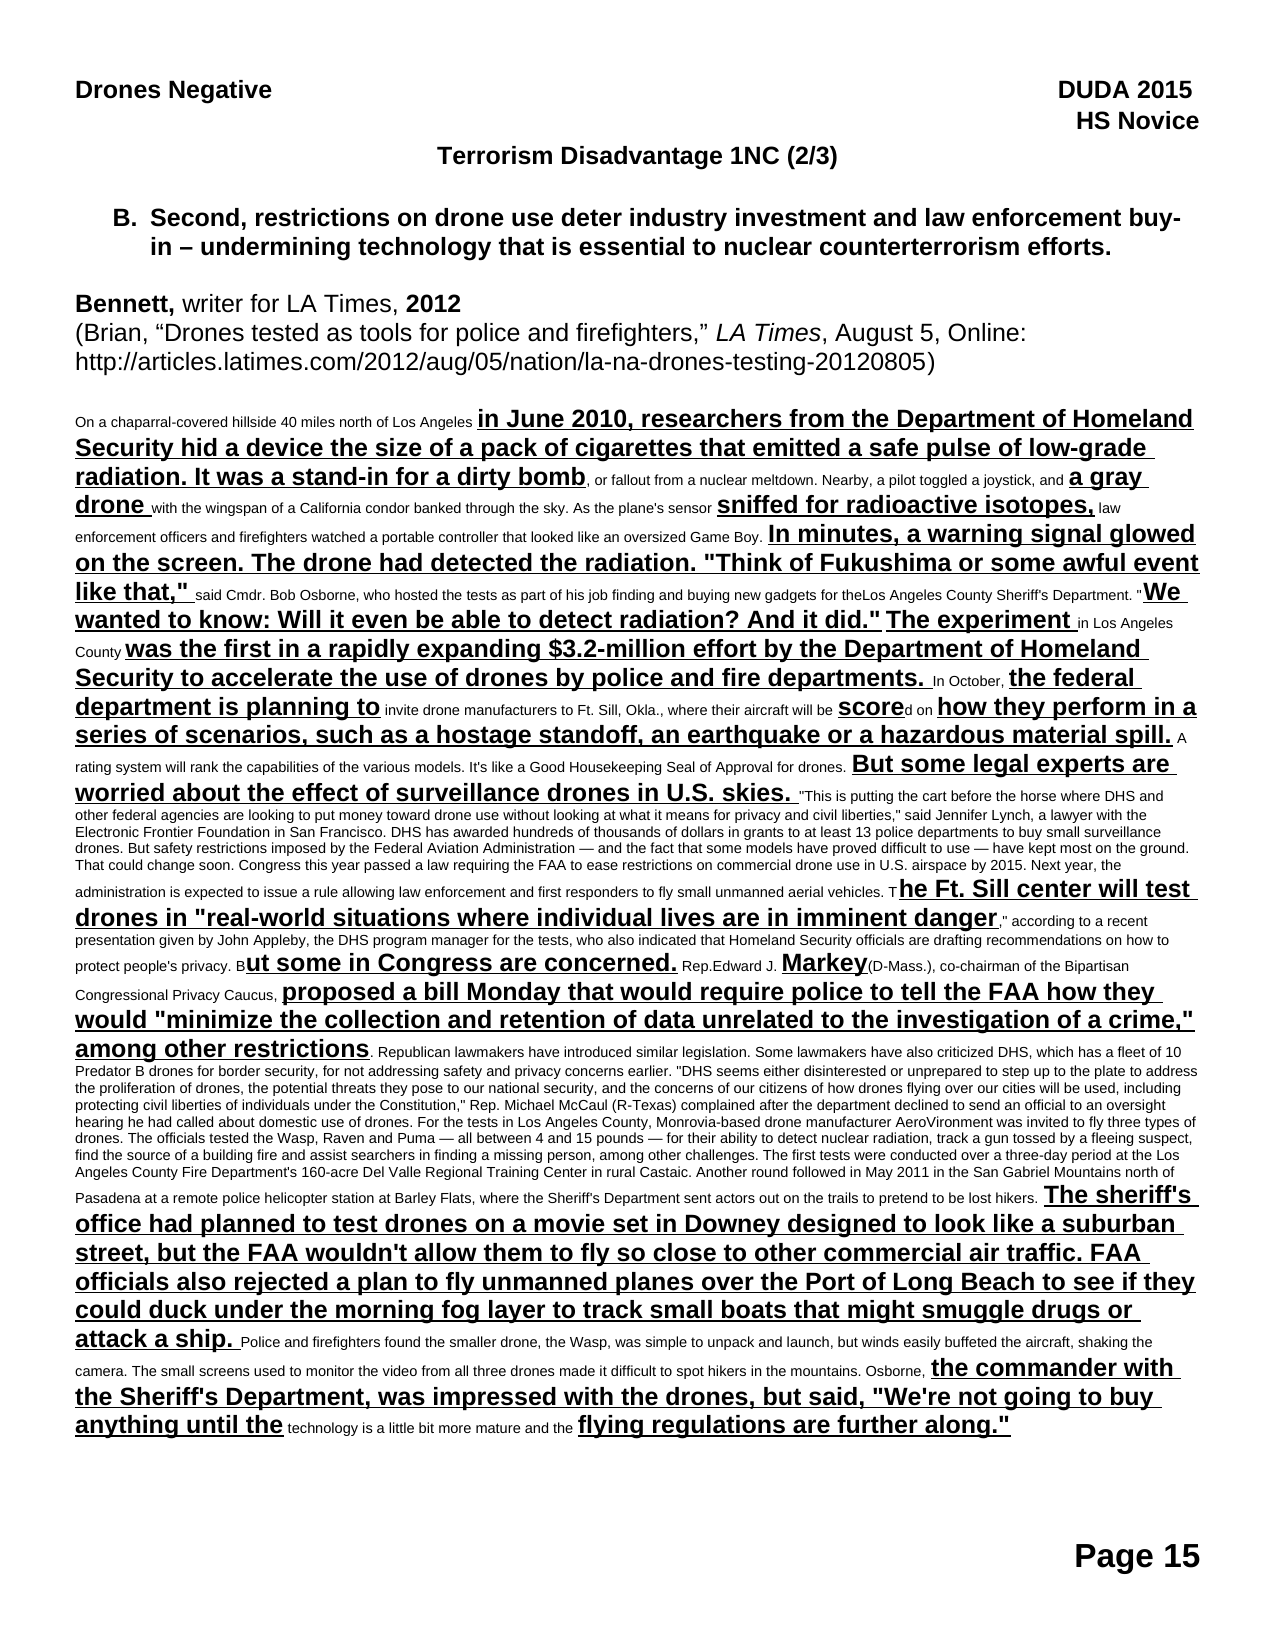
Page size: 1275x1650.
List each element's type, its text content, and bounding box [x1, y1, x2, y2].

subtitle Terrorism Disadvantage 1NC (2/3) [75, 141, 1200, 170]
subtitle Second, restrictions on drone use deter industry investment and law enforcement buy-in – undermining technology that is essential to nuclear counterterrorism efforts. [112, 203, 1200, 260]
text On a chaparral-covered hillside 40 miles north of Los Angeles in June 2010, researchers from the Department of Homeland Security hid a device the size of a pack of cigarettes that emitted a safe pulse of low-grade radiation. It was a stand-in for a dirty bomb, or fallout from a nuclear meltdown. Nearby, a pilot toggled a joystick, and a gray drone with the wingspan of a California condor banked through the sky. As the plane's sensor sniffed for radioactive isotopes, law enforcement officers and firefighters watched a portable controller that looked like an oversized Game Boy. In minutes, a warning signal glowed on the screen. The drone had detected the radiation. "Think of Fukushima or some awful event like that," said Cmdr. Bob Osborne, who hosted the tests as part of his job finding and buying new gadgets for theLos Angeles County Sheriff's Department. "We wanted to know: Will it even be able to detect radiation? And it did." The experiment in Los Angeles County was the first in a rapidly expanding $3.2-million effort by the Department of Homeland Security to accelerate the use of drones by police and fire departments. In October, the federal department is planning to invite drone manufacturers to Ft. Sill, Okla., where their aircraft will be scored on how they perform in a series of scenarios, such as a hostage standoff, an earthquake or a hazardous material spill. A rating system will rank the capabilities of the various models. It's like a Good Housekeeping Seal of Approval for drones. But some legal experts are worried about the effect of surveillance drones in U.S. skies. "This is putting the cart before the horse where DHS and other federal agencies are looking to put money toward drone use without looking at what it means for privacy and civil liberties," said Jennifer Lynch, a lawyer with the Electronic Frontier Foundation in San Francisco. DHS has awarded hundreds of thousands of dollars in grants to at least 13 police departments to buy small surveillance drones. But safety restrictions imposed by the Federal Aviation Administration — and the fact that some models have proved difficult to use — have kept most on the ground. That could change soon. Congress this year passed a law requiring the FAA to ease restrictions on commercial drone use in U.S. airspace by 2015. Next year, the administration is expected to issue a rule allowing law enforcement and first responders to fly small unmanned aerial vehicles. The Ft. Sill center will test drones in "real-world situations where individual lives are in imminent danger," according to a recent presentation given by John Appleby, the DHS program manager for the tests, who also indicated that Homeland Security officials are drafting recommendations on how to protect people's privacy. But some in Congress are concerned. Rep.Edward J. Markey(D-Mass.), co-chairman of the Bipartisan Congressional Privacy Caucus, proposed a bill Monday that would require police to tell the FAA how they would "minimize the collection and retention of data unrelated to the investigation of a crime," among other restrictions. Republican lawmakers have introduced similar legislation. Some lawmakers have also criticized DHS, which has a fleet of 10 Predator B drones for border security, for not addressing safety and privacy concerns earlier. "DHS seems either disinterested or unprepared to step up to the plate to address the proliferation of drones, the potential threats they pose to our national security, and the concerns of our citizens of how drones flying over our cities will be used, including protecting civil liberties of individuals under the Constitution," Rep. Michael McCaul (R-Texas) complained after the department declined to send an official to an oversight hearing he had called about domestic use of drones. For the tests in Los Angeles County, Monrovia-based drone manufacturer AeroVironment was invited to fly three types of drones. The officials tested the Wasp, Raven and Puma — all between 4 and 15 pounds — for their ability to detect nuclear radiation, track a gun tossed by a fleeing suspect, find the source of a building fire and assist searchers in finding a missing person, among other challenges. The first tests were conducted over a three-day period at the Los Angeles County Fire Department's 160-acre Del Valle Regional Training Center in rural Castaic. Another round followed in May 2011 in the San Gabriel Mountains north of Pasadena at a remote police helicopter station at Barley Flats, where the Sheriff's Department sent actors out on the trails to pretend to be lost hikers. The sheriff's office had planned to test drones on a movie set in Downey designed to look like a suburban street, but the FAA wouldn't allow them to fly so close to other commercial air traffic. FAA officials also rejected a plan to fly unmanned planes over the Port of Long Beach to see if they could duck under the morning fog layer to track small boats that might smuggle drugs or attack a ship. Police and firefighters found the smaller drone, the Wasp, was simple to unpack and launch, but winds easily buffeted the aircraft, shaking the camera. The small screens used to monitor the video from all three drones made it difficult to spot hikers in the mountains. Osborne, the commander with the Sheriff's Department, was impressed with the drones, but said, "We're not going to buy anything until the technology is a little bit more mature and the flying regulations are further along." [75, 574, 1200, 1439]
text Bennett, writer for LA Times, 2012 [75, 289, 1200, 318]
text (Brian, “Drones tested as tools for police and firefighters,” LA Times, August 5, Online: http://articles.latimes.com/2012/aug/05/nation/la-na-drones-testing-20120805) [75, 318, 1200, 375]
